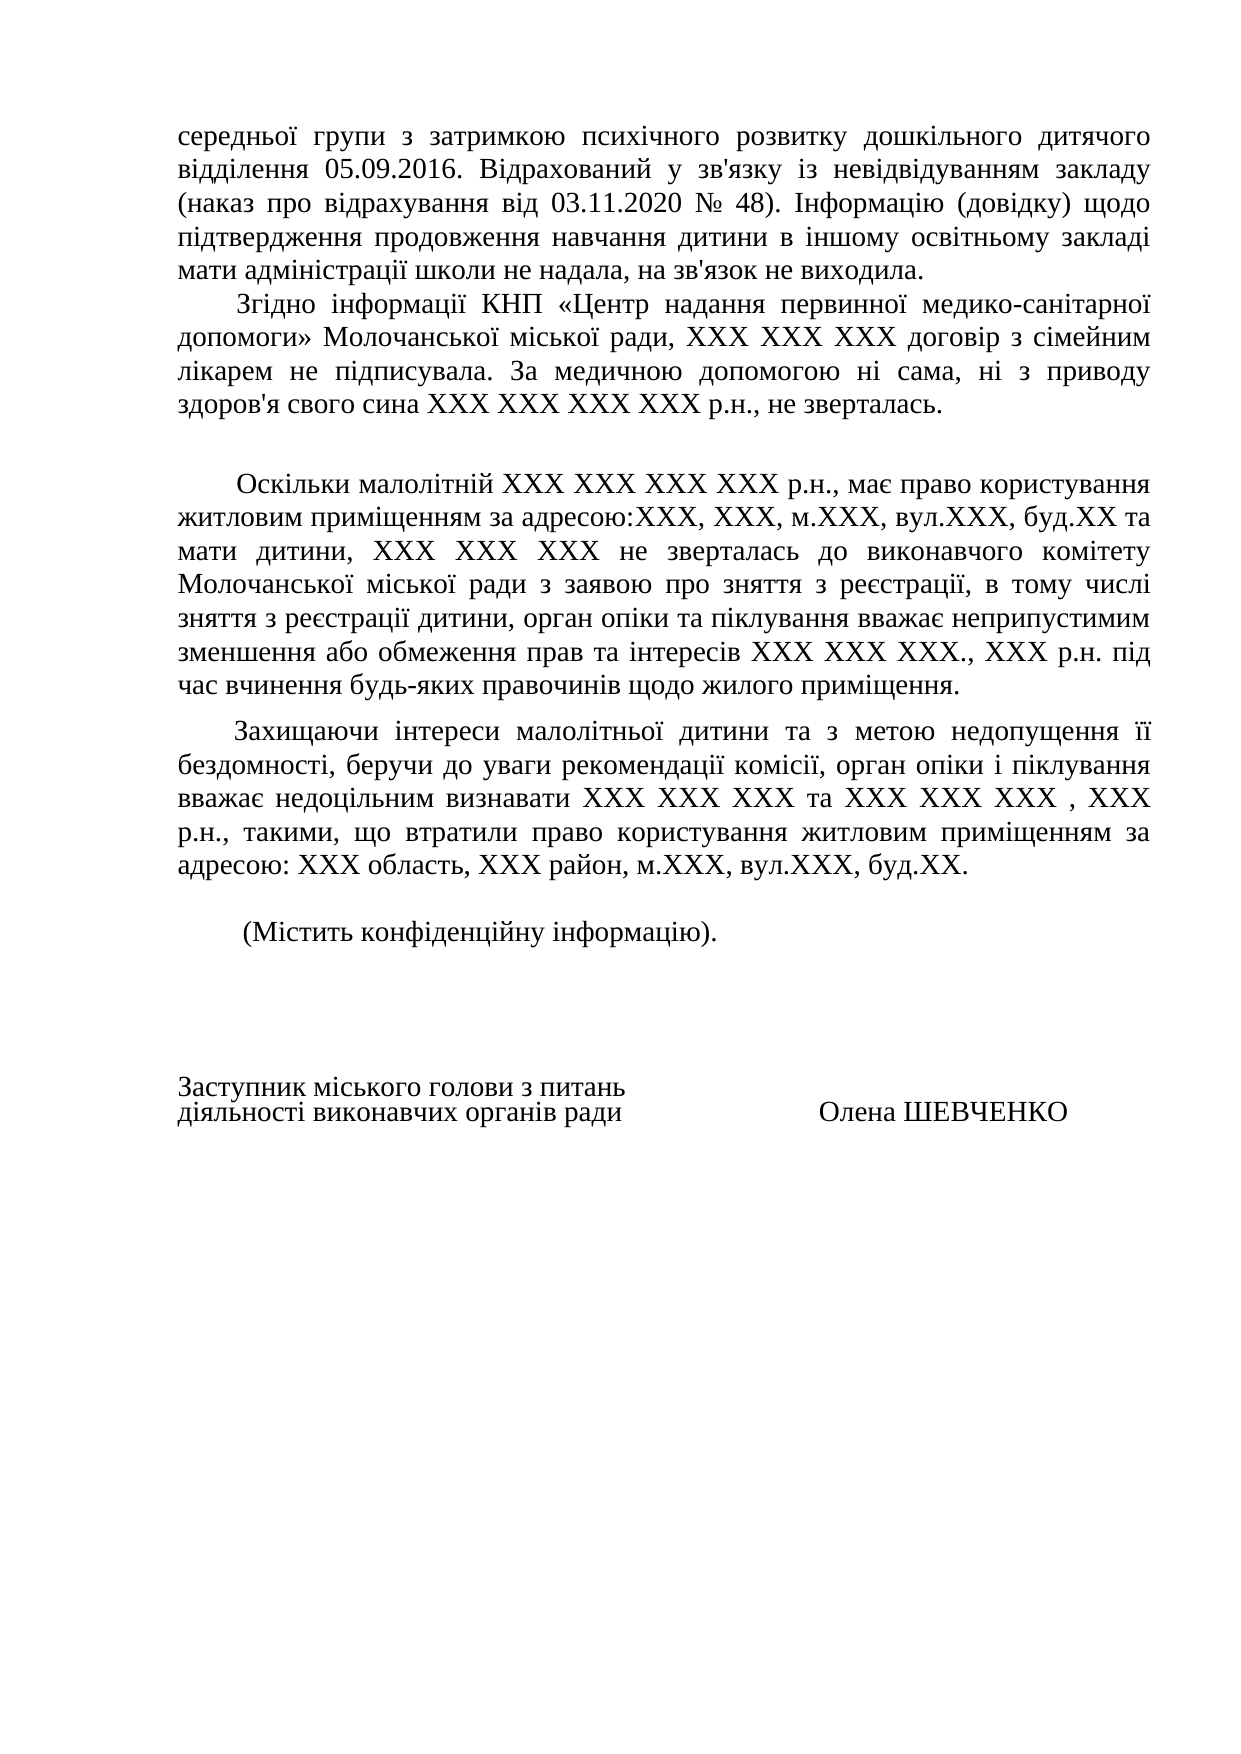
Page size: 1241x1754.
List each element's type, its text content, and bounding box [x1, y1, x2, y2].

text Заступник міського голови з питань [177, 1077, 1152, 1102]
text Згідно інформації КНП «Центр надання первинної медико-санітарної допомоги» Молочанської міської ради, ХХХ ХХХ ХХХ договір з сімейним лікарем не підписувала. За медичною допомогою ні сама, ні з приводу здоров'я свого сина ХХХ ХХХ ХХХ ХХХ р.н., не зверталась. [177, 286, 1152, 420]
text діяльності виконавчих органів ради Олена ШЕВЧЕНКО [177, 1102, 1152, 1127]
text (Містить конфіденційну інформацію). [183, 914, 1146, 948]
text Захищаючи інтереси малолітньої дитини та з метою недопущення її бездомності, беручи до уваги рекомендації комісії, орган опіки і піклування вважає недоцільним визнавати ХХХ ХХХ ХХХ та ХХХ ХХХ ХХХ , ХХХ р.н., такими, що втратили право користування житловим приміщенням за адресою: ХХХ область, ХХХ район, м.ХХХ, вул.ХХХ, буд.ХХ. [177, 713, 1152, 881]
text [177, 118, 1152, 286]
text Оскільки малолітній ХХХ ХХХ ХХХ ХХХ р.н., має право користування житловим приміщенням за адресою:ХХХ, ХХХ, м.ХХХ, вул.ХХХ, буд.ХХ та мати дитини, ХХХ ХХХ ХХХ не зверталась до виконавчого комітету Молочанської міської ради з заявою про зняття з реєстрації, в тому числі зняття з реєстрації дитини, орган опіки та піклування вважає неприпустимим зменшення або обмеження прав та інтересів ХХХ ХХХ ХХХ., ХХХ р.н. під час вчинення будь-яких правочинів щодо жилого приміщення. [177, 466, 1152, 701]
